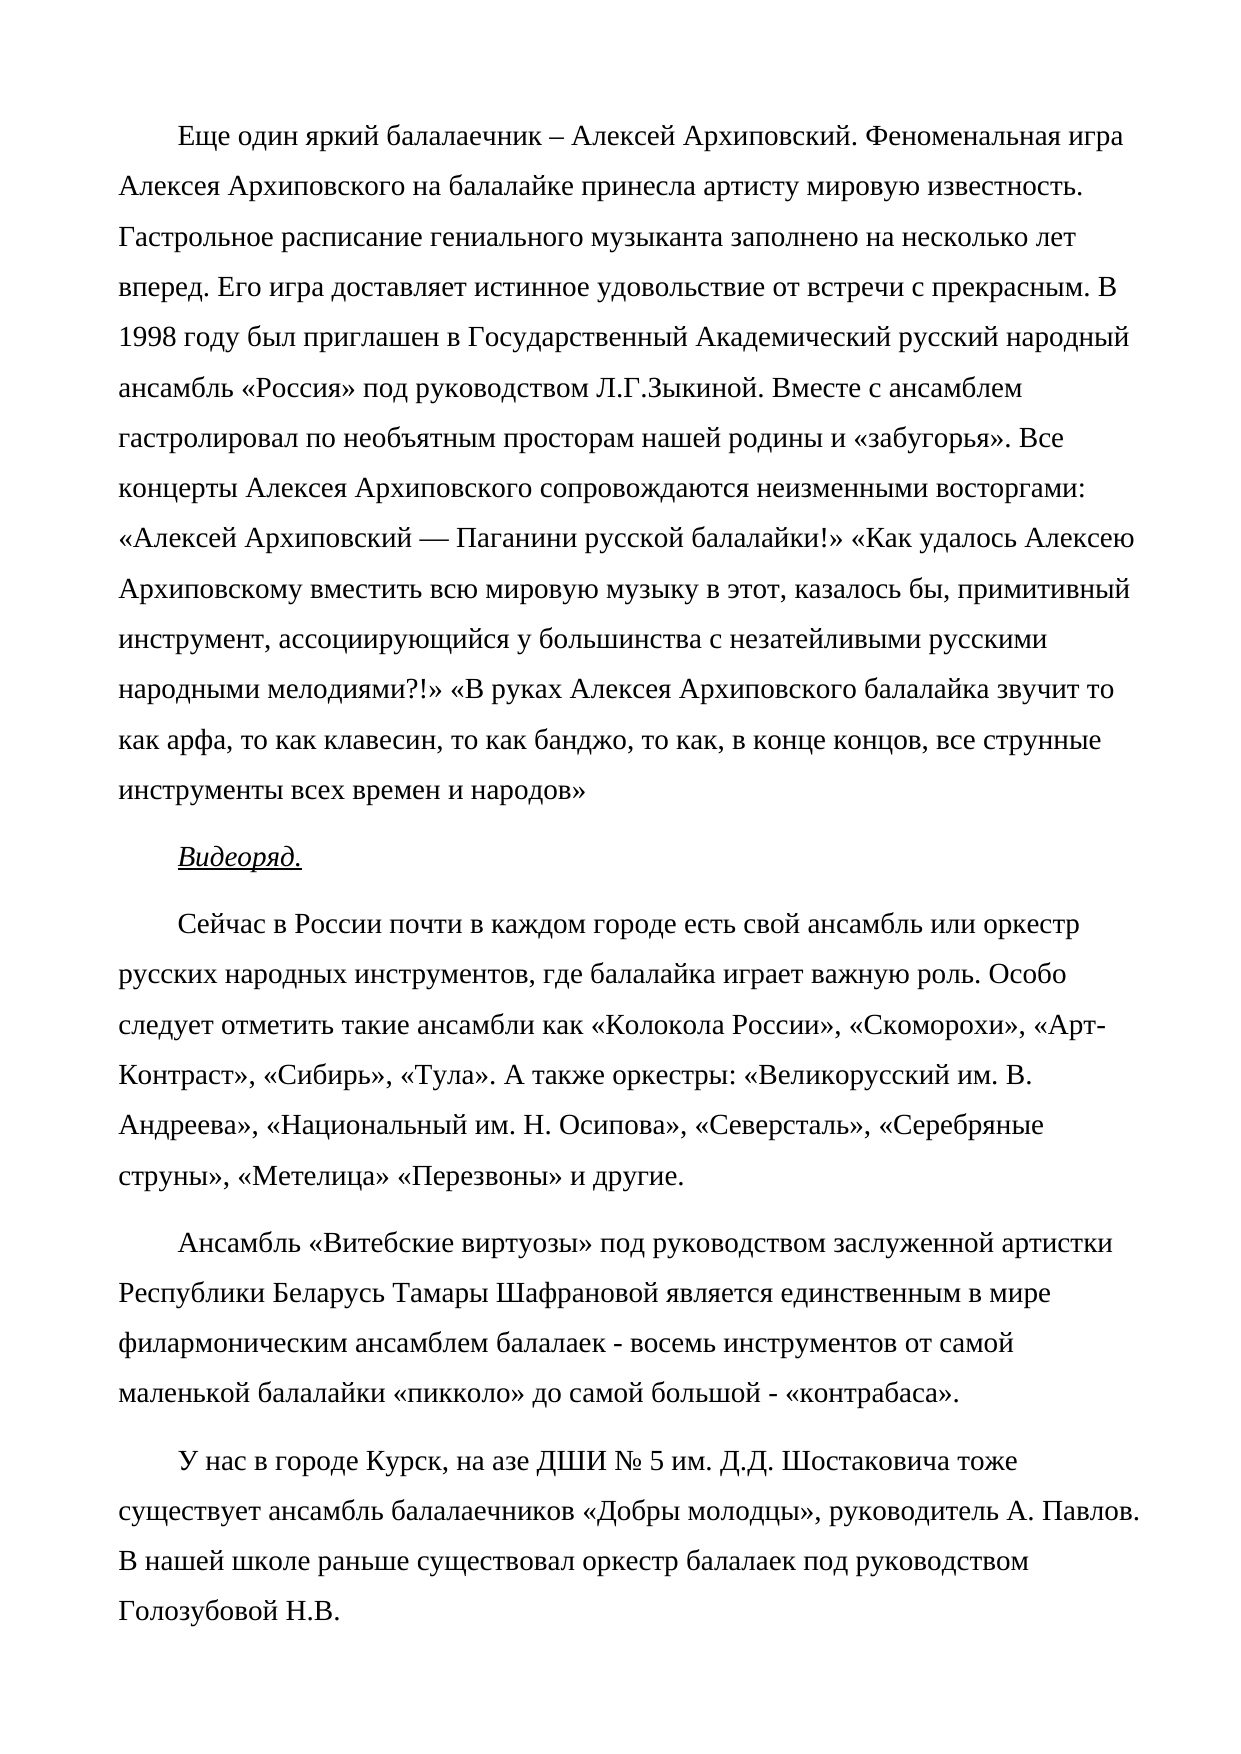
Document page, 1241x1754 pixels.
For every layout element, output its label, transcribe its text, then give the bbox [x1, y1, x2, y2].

text У нас в городе Курск, на азе ДШИ № 5 им. Д.Д. Шостаковича тоже существует ансамбль балалаечников «Добры молодцы», руководитель А. Павлов. В нашей школе раньше существовал оркестр балалаек под руководством Голозубовой Н.В. [118, 1443, 1152, 1627]
text Ансамбль «Витебские виртуозы» под руководством заслуженной артистки Республики Беларусь Тамары Шафрановой является единственным в мире филармоническим ансамблем балалаек - восемь инструментов от самой маленькой балалайки «пикколо» до самой большой - «контрабаса». [118, 1225, 1152, 1409]
text Сейчас в России почти в каждом городе есть свой ансамбль или оркестр русских народных инструментов, где балалайка играет важную роль. Особо следует отметить такие ансамбли как «Колокола России», «Скоморохи», «Арт-Контраст», «Сибирь», «Тула». А также оркестры: «Великорусский им. В. Андреева», «Национальный им. Н. Осипова», «Северсталь», «Серебряные струны», «Метелица» «Перезвоны» и другие. [118, 906, 1152, 1191]
text Еще один яркий балалаечник – Алексей Архиповский. Феноменальная игра Алексея Архиповского на балалайке принесла артисту мировую известность. Гастрольное расписание гениального музыканта заполнено на несколько лет вперед. Его игра доставляет истинное удовольствие от встречи с прекрасным. В 1998 году был приглашен в Государственный Академический русский народный ансамбль «Россия» под руководством Л.Г.Зыкиной. Вместе с ансамблем гастролировал по необъятным просторам нашей родины и «забугорья». Все концерты Алексея Архиповского сопровождаются неизменными восторгами: «Алексей Архиповский — Паганини русской балалайки!» «Как удалось Алексею Архиповскому вместить всю мировую музыку в этот, казалось бы, примитивный инструмент, ассоциирующийся у большинства с незатейливыми русскими народными мелодиями?!» «В руках Алексея Архиповского балалайка звучит то как арфа, то как клавесин, то как банджо, то как, в конце концов, все струнные инструменты всех времен и народов» [118, 118, 1152, 806]
text Видеоряд. [118, 839, 1152, 873]
